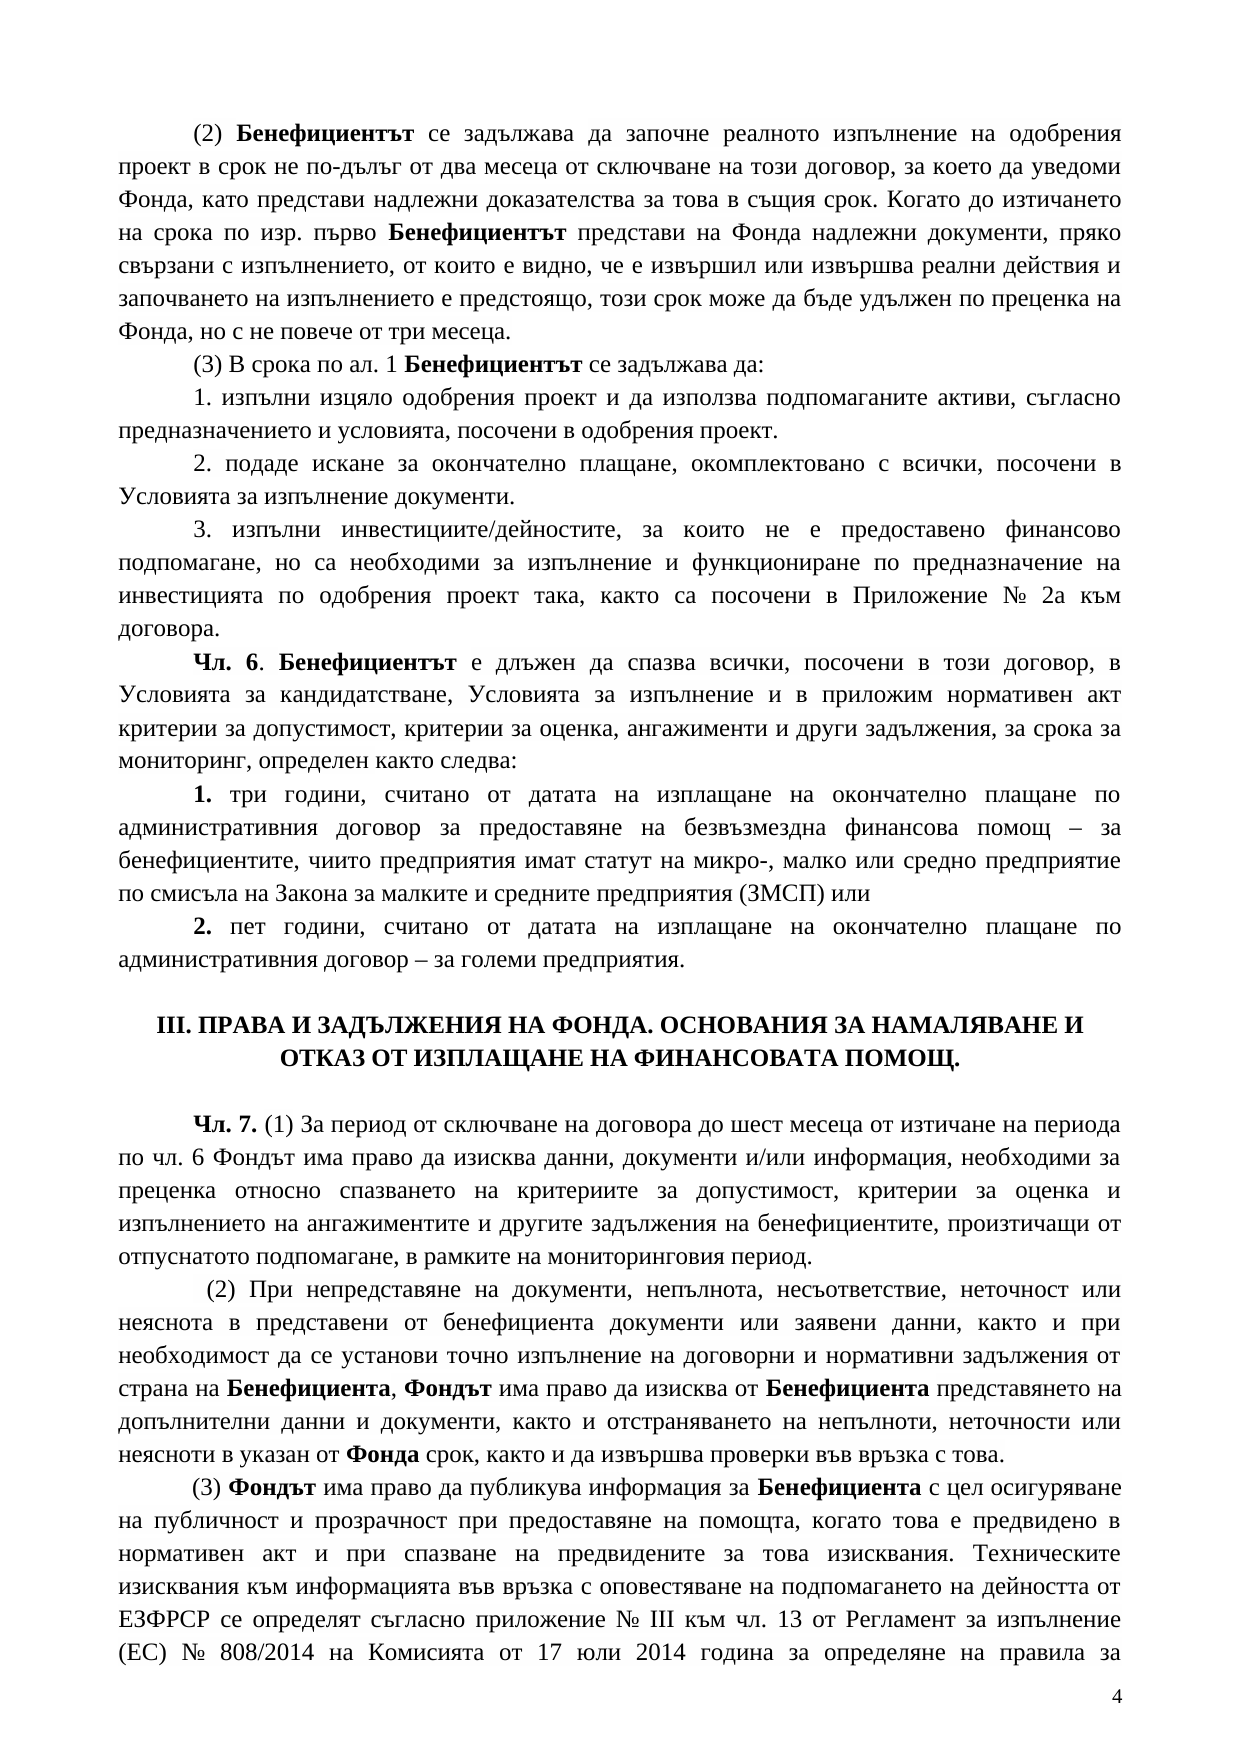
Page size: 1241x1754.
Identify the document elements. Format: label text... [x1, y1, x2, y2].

text 3. изпълни инвестициите/дейностите, за които не е предоставено финансово подпомагане, но са необходими за изпълнение и функциониране по предназначение на инвестицията по одобрения проект така, както са посочени в Приложение № 2а към договора. [118, 514, 1122, 642]
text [118, 1472, 1122, 1505]
text 2. пет години, считано от датата на изплащане на окончателно плащане по административния договор – за големи предприятия. [118, 911, 1122, 972]
text Чл. 7. (1) За период от сключване на договора до шест месеца от изтичане на периода по чл. 6 Фондът има право да изисква данни, документи и/или информация, необходими за преценка относно спазването на критериите за допустимост, критерии за оценка и изпълнението на ангажиментите и другите задължения на бенефициентите, произтичащи от отпуснатото подпомагане, в рамките на мониторинговия период. [118, 1109, 1122, 1270]
text Чл. 6. Бенефициентът е длъжен да спазва всички, посочени в този договор, в Условията за кандидатстване, Условията за изпълнение и в приложим нормативен акт критерии за допустимост, критерии за оценка, ангажименти и други задължения, за срока за мониторинг, определен както следва: [118, 647, 1122, 680]
text Чл. 6. Бенефициентът е длъжен да спазва всички, посочени в този договор, в Условията за кандидатстване, Условията за изпълнение и в приложим нормативен акт критерии за допустимост, критерии за оценка, ангажименти и други задължения, за срока за мониторинг, определен както следва: [118, 741, 1122, 774]
text (2) При непредставяне на документи, непълнота, несъответствие, неточност или неяснота в представени от бенефициента документи или заявени данни, както и при необходимост да се установи точно изпълнение на договорни и нормативни задължения от страна на Бенефициента, Фондът има право да изисква от Бенефициента представянето на допълнителни данни и документи, както и отстраняването на непълноти, неточности или неясноти в указан от Фонда срок, както и да извършва проверки във връзка с това. [118, 1435, 1122, 1468]
text (2) Бенефициентът се задължава да започне реалното изпълнение на одобрения проект в срок не по-дълъг от два месеца от сключване на този договор, за което да уведоми Фонда, като представи надлежни доказателства за това в същия срок. Когато до изтичането на срока по изр. първо Бенефициентът представи на Фонда надлежни документи, пряко свързани с изпълнението, от които е видно, че е извършил или извършва реални действия и започването на изпълнението е предстоящо, този срок може да бъде удължен по преценка на Фонда, но с не повече от три месеца. [118, 118, 1122, 151]
text 2. подаде искане за окончателно плащане, окомплектовано с всички, посочени в Условията за изпълнение документи. [118, 448, 1122, 510]
text (2) При непредставяне на документи, непълнота, несъответствие, неточност или неяснота в представени от бенефициента документи или заявени данни, както и при необходимост да се установи точно изпълнение на договорни и нормативни задължения от страна на Бенефициента, Фондът има право да изисква от Бенефициента представянето на допълнителни данни и документи, както и отстраняването на непълноти, неточности или неясноти в указан от Фонда срок, както и да извършва проверки във връзка с това. [118, 1274, 1122, 1307]
text (2) При непредставяне на документи, непълнота, несъответствие, неточност или неяснота в представени от бенефициента документи или заявени данни, както и при необходимост да се установи точно изпълнение на договорни и нормативни задължения от страна на Бенефициента, Фондът има право да изисква от Бенефициента представянето на допълнителни данни и документи, както и отстраняването на непълноти, неточности или неясноти в указан от Фонда срок, както и да извършва проверки във връзка с това. [118, 1369, 1122, 1406]
text 1. изпълни изцяло одобрения проект и да използва подпомаганите активи, съгласно предназначението и условията, посочени в одобрения проект. [118, 382, 1122, 444]
text ІII. ПРАВА И ЗАДЪЛЖЕНИЯ НА ФОНДА. ОСНОВАНИЯ ЗА НАМАЛЯВАНЕ И ОТКАЗ ОТ ИЗПЛАЩАНЕ НА ФИНАНСОВАТА ПОМОЩ. [118, 1010, 1122, 1072]
text (2) Бенефициентът се задължава да започне реалното изпълнение на одобрения проект в срок не по-дълъг от два месеца от сключване на този договор, за което да уведоми Фонда, като представи надлежни доказателства за това в същия срок. Когато до изтичането на срока по изр. първо Бенефициентът представи на Фонда надлежни документи, пряко свързани с изпълнението, от които е видно, че е извършил или извършва реални действия и започването на изпълнението е предстоящо, този срок може да бъде удължен по преценка на Фонда, но с не повече от три месеца. [118, 213, 1122, 250]
text (2) Бенефициентът се задължава да започне реалното изпълнение на одобрения проект в срок не по-дълъг от два месеца от сключване на този договор, за което да уведоми Фонда, като представи надлежни доказателства за това в същия срок. Когато до изтичането на срока по изр. първо Бенефициентът представи на Фонда надлежни документи, пряко свързани с изпълнението, от които е видно, че е извършил или извършва реални действия и започването на изпълнението е предстоящо, този срок може да бъде удължен по преценка на Фонда, но с не повече от три месеца. [118, 312, 1122, 345]
text (3) В срока по ал. 1 Бенефициентът се задължава да: [118, 349, 1122, 378]
text 1. три години, считано от датата на изплащане на окончателно плащане по административния договор за предоставяне на безвъзмездна финансова помощ – за бенефициентите, чиито предприятия имат статут на микро-, малко или средно предприятие по смисъла на Закона за малките и средните предприятия (ЗМСП) или [118, 779, 1122, 906]
